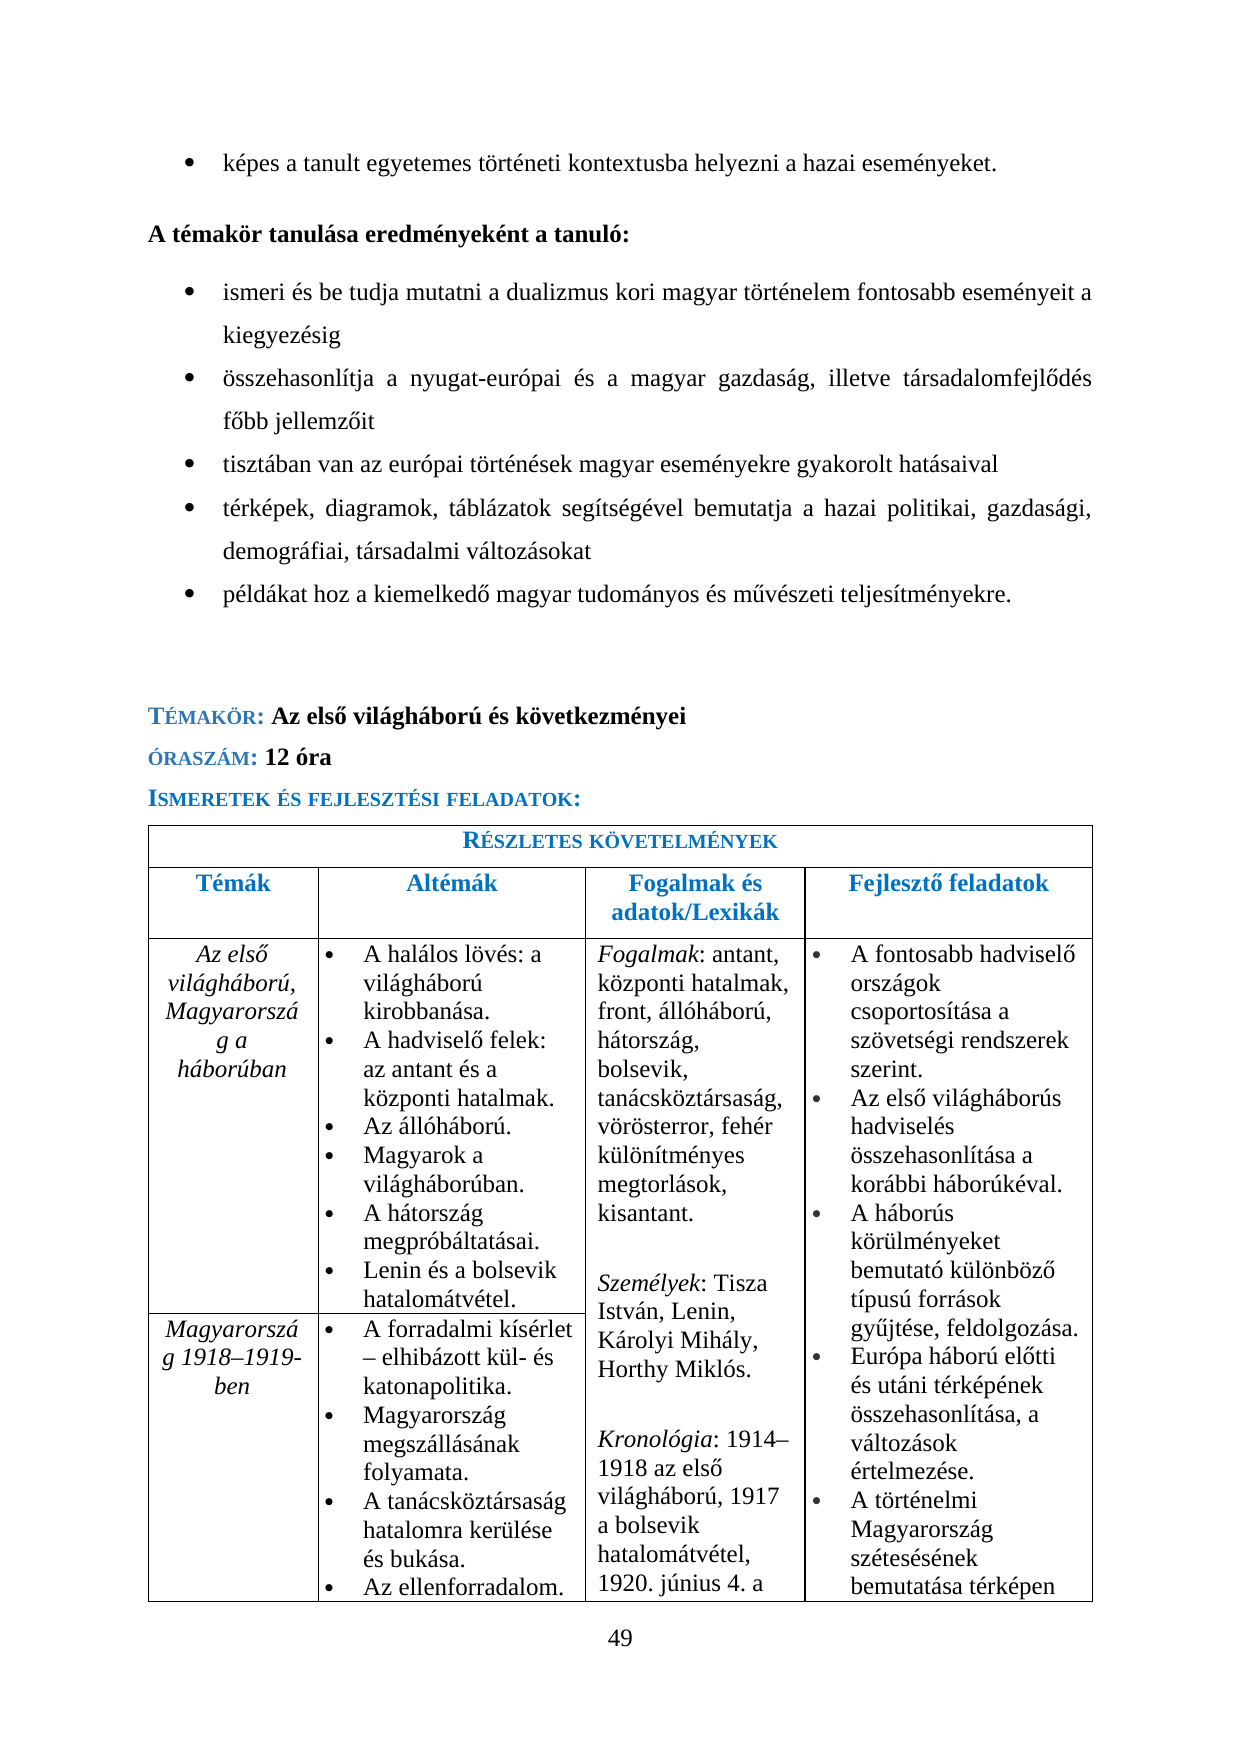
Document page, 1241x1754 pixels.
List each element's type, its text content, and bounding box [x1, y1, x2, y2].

list ismeri és be tudja mutatni a dualizmus kori magyar történelem fontosabb eseményeit a kiegyezésig [185, 277, 1093, 349]
list térképek, diagramok, táblázatok segítségével bemutatja a hazai politikai, gazdasági, demográfiai, társadalmi változásokat [185, 493, 1093, 564]
text A témakör tanulása eredményeként a tanuló: [148, 219, 1093, 248]
table_header Részletes követelmények [149, 826, 1092, 867]
table_cell A fontosabb hadviselő országok csoportosítása a szövetségi rendszerek szerint. Az első világháborús hadviselés összehasonlítása a korábbi háborúkéval. A háborús körülményeket bemutató különböző típusú források gyűjtése, feldolgozása. Európa háború előtti és utáni térképének összehasonlítása, a változások értelmezése. A történelmi Magyarország szétesésének bemutatása térképen az elcsatolt területek történelmi megnevezésével. Vélemény megfogalmazása a történelmi Magyarország felbomlásának okairól. A trianoni békediktátum területi és demográfiai következményeinek értékelése. [806, 939, 1092, 1601]
list összehasonlítja a nyugat-európai és a magyar gazdaság, illetve társadalomfejlődés főbb jellemzőit [185, 363, 1093, 435]
text Témakör: Az első világháború és következményei [148, 701, 1093, 729]
table_cell Témák [149, 868, 318, 938]
table_cell Magyarország 1918–1919-ben [149, 1314, 318, 1601]
table_cell A halálos lövés: a világháború kirobbanása. A hadviselő felek: az antant és a központi hatalmak. Az állóháború. Magyarok a világháborúban. A hátország megpróbáltatásai. Lenin és a bolsevik hatalomátvétel. [319, 939, 585, 1313]
table_cell Fogalmak: antant, központi hatalmak, front, állóháború, hátország, bolsevik, tanácsköztársaság, vörösterror, fehér különítményes megtorlások, kisantant. Személyek: Tisza István, Lenin, Károlyi Mihály, Horthy Miklós. Kronológia: 1914–1918 az első világháború, 1917 a bolsevik hatalomátvétel, 1920. június 4. a trianoni békediktátum. Topográfia: Szarajevó, Szerbia, Doberdó, Kárpátalja, Felvidék, Délvidék, Burgenland, Erdély, Csehszlovákia, Jugoszlávia, Románia, Ausztria. [586, 939, 804, 1601]
table_cell Altémák [319, 868, 585, 938]
list példákat hoz a kiemelkedő magyar tudományos és művészeti teljesítményekre. [185, 579, 1093, 608]
list képes a tanult egyetemes történeti kontextusba helyezni a hazai eseményeket. [185, 148, 1093, 176]
table_cell Fejlesztő feladatok [806, 868, 1092, 938]
table_cell A forradalmi kísérlet – elhibázott kül- és katonapolitika. Magyarország megszállásának folyamata. A tanácsköztársaság hatalomra kerülése és bukása. Az ellenforradalom. [319, 1314, 585, 1601]
text óraszám: 12 óra [148, 742, 1093, 771]
list tisztában van az európai történések magyar eseményekre gyakorolt hatásaival [185, 449, 1093, 478]
table_cell Az első világháború, Magyarország a háborúban [149, 939, 318, 1313]
text Ismeretek és fejlesztési feladatok: [148, 783, 1093, 812]
table_cell Fogalmak és adatok/Lexikák [586, 868, 804, 938]
